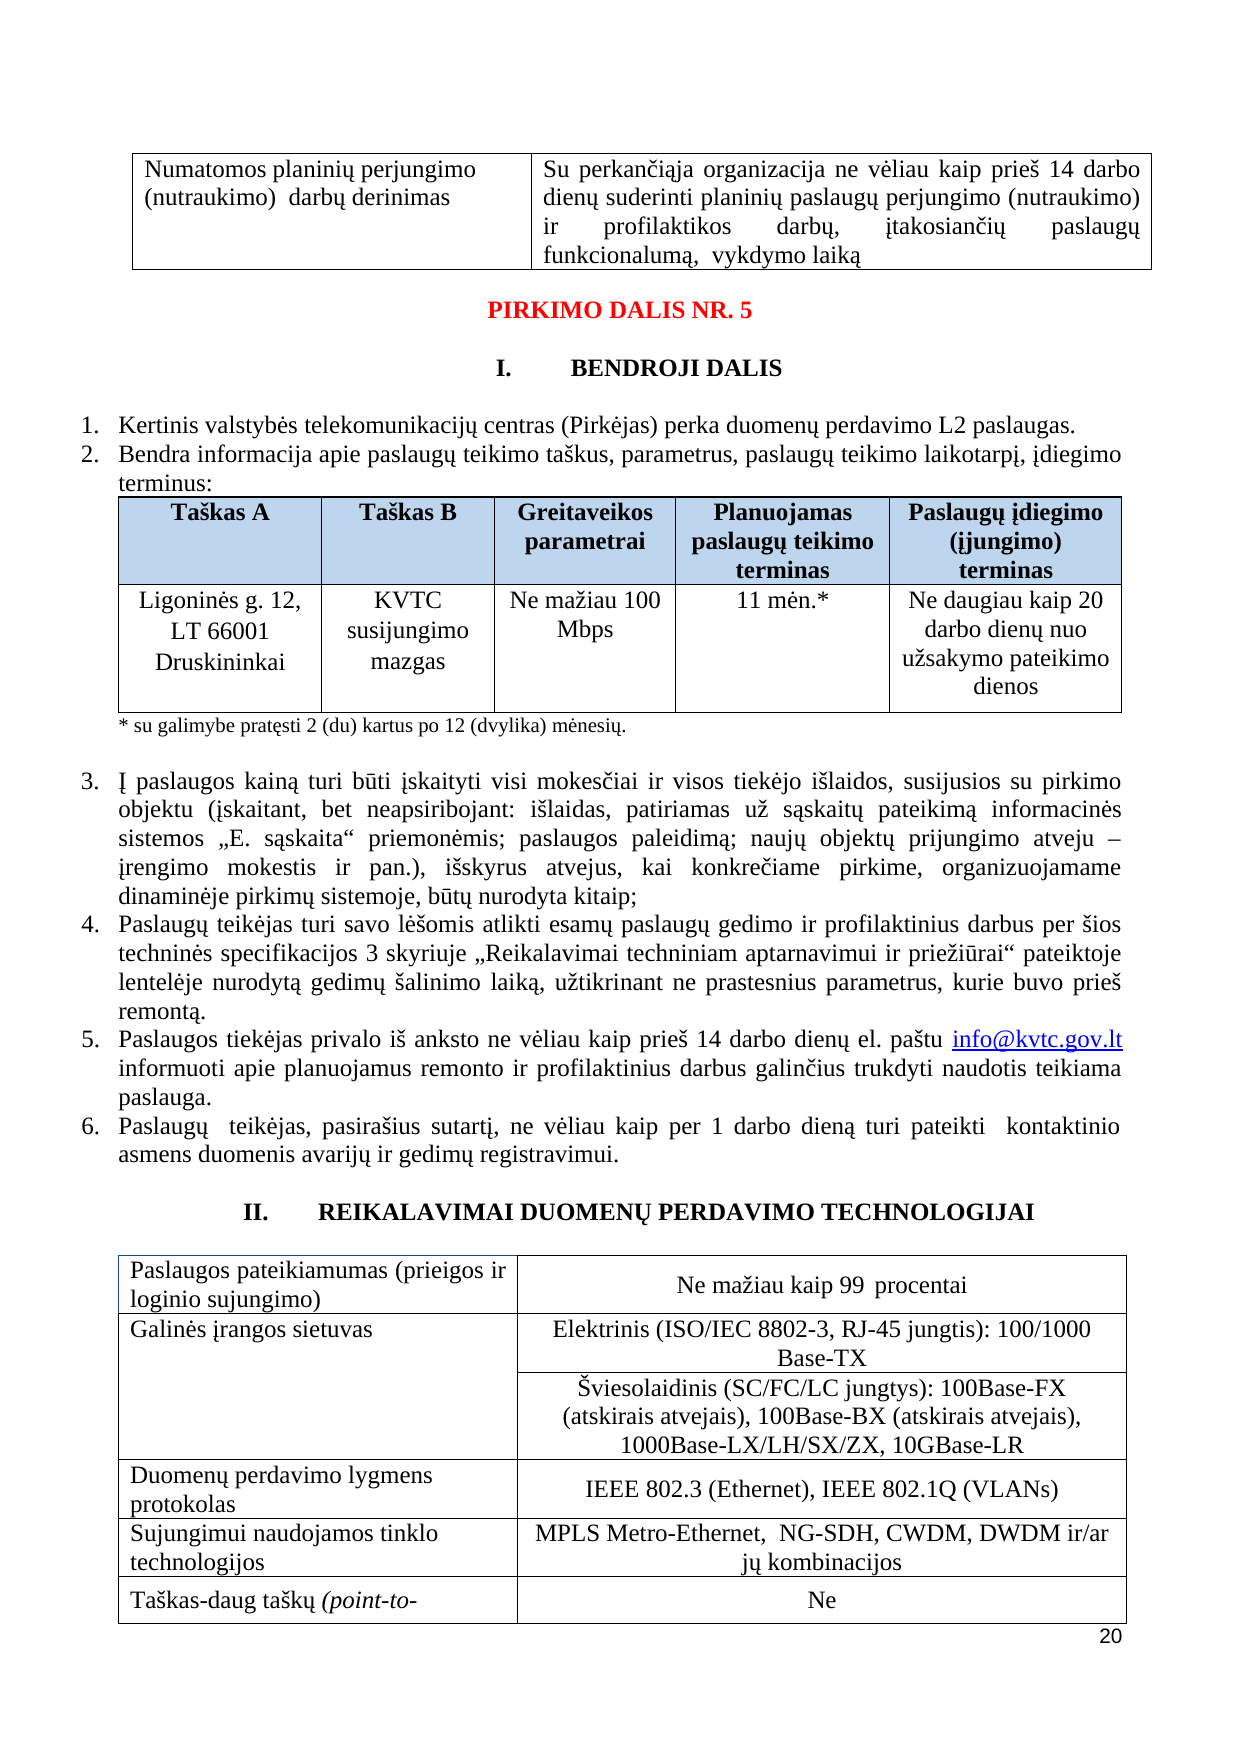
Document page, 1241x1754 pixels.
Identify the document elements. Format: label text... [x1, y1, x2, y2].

table_header Ne mažiau kaip 99 procentai [518, 1256, 1126, 1313]
list BENDROJI DALIS [156, 353, 1122, 381]
table_cell KVTC susijungimo mazgas [322, 585, 494, 712]
list Paslaugų teikėjas turi savo lėšomis atlikti esamų paslaugų gedimo ir profilaktinius darbus per šios techninės specifikacijos 3 skyriuje „Reikalavimai techniniam aptarnavimui ir priežiūrai“ pateiktoje lentelėje nurodytą gedimų šalinimo laiką, užtikrinant ne prastesnius parametrus, kurie buvo prieš remontą. [81, 909, 1122, 1024]
table_header Planuojamas paslaugų teikimo terminas [676, 498, 889, 584]
table_cell Elektrinis (ISO/IEC 8802-3, RJ-45 jungtis): 100/1000 Base-TX [518, 1314, 1126, 1372]
table_header Paslaugos pateikiamumas (prieigos ir loginio sujungimo) [119, 1256, 517, 1313]
list Į paslaugos kainą turi būti įskaityti visi mokesčiai ir visos tiekėjo išlaidos, susijusios su pirkimo objektu (įskaitant, bet neapsiribojant: išlaidas, patiriamas už sąskaitų pateikimą informacinės sistemos „E. sąskaita“ priemonėmis; paslaugos paleidimą; naujų objektų prijungimo atveju – įrengimo mokestis ir pan.), išskyrus atvejus, kai konkrečiame pirkime, organizuojamame dinaminėje pirkimų sistemoje, būtų nurodyta kitaip; [81, 766, 1122, 909]
table_header Taškas A [119, 498, 321, 584]
table_cell Ne mažiau 100 Mbps [495, 585, 675, 712]
table_cell MPLS Metro-Ethernet, NG-SDH, CWDM, DWDM ir/ar jų kombinacijos [518, 1519, 1126, 1576]
text * su galimybe pratęsti 2 (du) kartus po 12 (dvylika) mėnesių. [118, 713, 1122, 737]
list Bendra informacija apie paslaugų teikimo taškus, parametrus, paslaugų teikimo laikotarpį, įdiegimo terminus: [81, 439, 1122, 496]
table_cell Ligoninės g. 12, LT 66001 Druskininkai [119, 585, 321, 712]
text PIRKIMO DALIS NR. 5 [118, 295, 1122, 324]
table_header Paslaugų įdiegimo (įjungimo) terminas [890, 498, 1121, 584]
list Paslaugos tiekėjas privalo iš anksto ne vėliau kaip prieš 14 darbo dienų el. paštu info@kvtc.gov.lt informuoti apie planuojamus remonto ir profilaktinius darbus galinčius trukdyti naudotis teikiama paslauga. [81, 1024, 1122, 1111]
table_cell Ne [518, 1577, 1126, 1623]
table_cell Numatomos planinių perjungimo (nutraukimo) darbų derinimas [133, 154, 531, 269]
table_cell Duomenų perdavimo lygmens protokolas [119, 1460, 517, 1517]
table_cell 11 mėn.* [676, 585, 889, 712]
table_header Greitaveikos parametrai [495, 498, 675, 584]
table_cell Šviesolaidinis (SC/FC/LC jungtys): 100Base-FX (atskirais atvejais), 100Base-BX (atskirais atvejais), 1000Base-LX/LH/SX/ZX, 10GBase-LR [518, 1373, 1126, 1459]
list Kertinis valstybės telekomunikacijų centras (Pirkėjas) perka duomenų perdavimo L2 paslaugas. [81, 410, 1122, 439]
table_cell Su perkančiąja organizacija ne vėliau kaip prieš 14 darbo dienų suderinti planinių paslaugų perjungimo (nutraukimo) ir profilaktikos darbų, įtakosiančių paslaugų funkcionalumą, vykdymo laiką [532, 154, 1151, 269]
table_cell Galinės įrangos sietuvas [119, 1314, 517, 1459]
table_cell Sujungimui naudojamos tinklo technologijos [119, 1519, 517, 1576]
table_cell IEEE 802.3 (Ethernet), IEEE 802.1Q (VLANs) [518, 1460, 1126, 1517]
table_cell Ne daugiau kaip 20 darbo dienų nuo užsakymo pateikimo dienos [890, 585, 1121, 712]
list Paslaugų teikėjas, pasirašius sutartį, ne vėliau kaip per 1 darbo dieną turi pateikti kontaktinio asmens duomenis avarijų ir gedimų registravimui. [81, 1111, 1122, 1168]
list REIKALAVIMAI DUOMENŲ PERDAVIMO TECHNOLOGIJAI [156, 1197, 1122, 1226]
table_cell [119, 1577, 517, 1623]
table_header Taškas B [322, 498, 494, 584]
